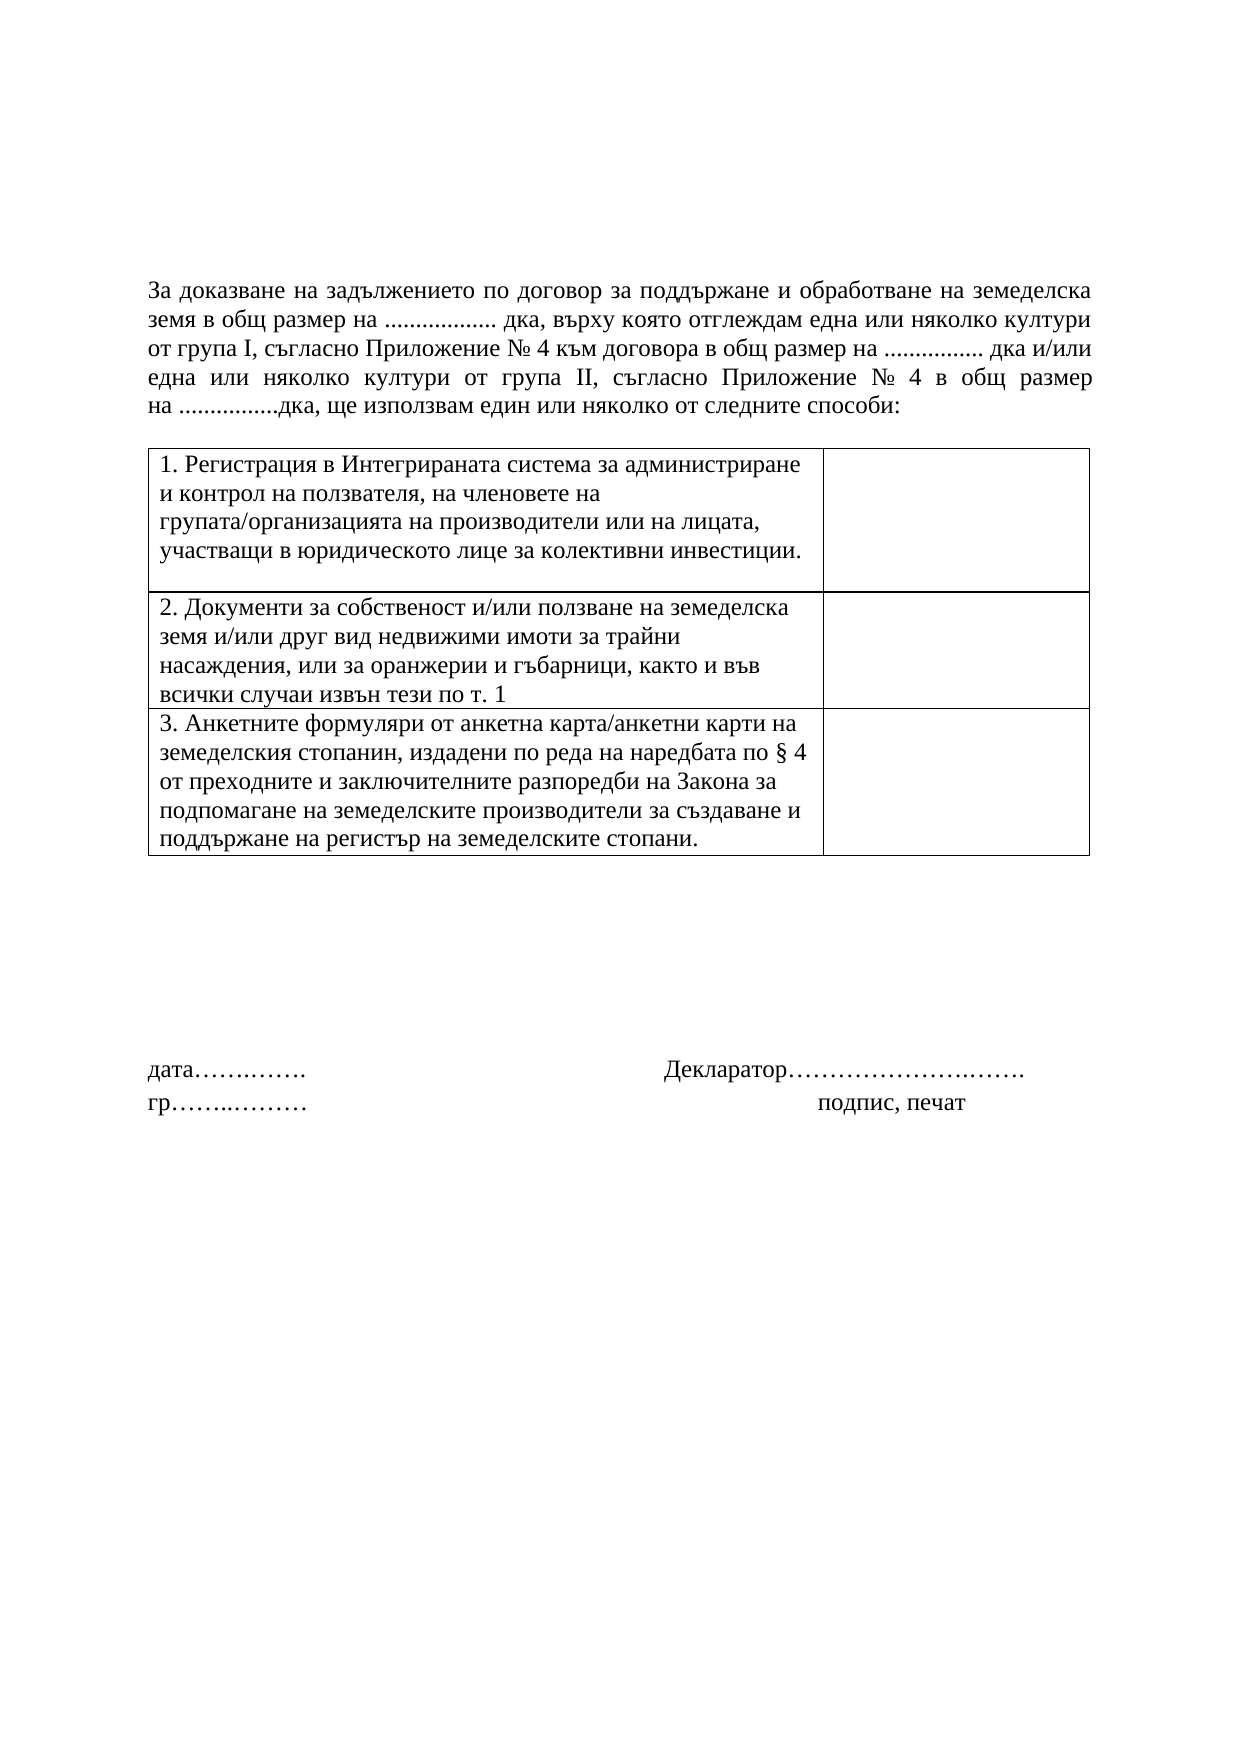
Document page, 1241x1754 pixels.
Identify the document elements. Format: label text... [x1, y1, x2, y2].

table_cell  [824, 709, 1089, 854]
text дата…….……. Декларатор………………….……. [148, 1054, 1093, 1082]
table_header  [824, 449, 1089, 591]
table_cell 3. Анкетните формуляри от анкетна карта/анкетни карти на земеделския стопанин, издадени по реда на наредбата по § 4 от преходните и заключителните разпоредби на Закона за подпомагане на земеделските производители за създаване и поддържане на регистър на земеделските стопани. [149, 709, 823, 854]
table_cell  [824, 593, 1089, 707]
text За доказване на задължението по договор за поддържане и обработване на земеделска земя в общ размер на .................. дка, върху която отглеждам една или няколко култури от група I, съгласно Приложение № 4 към договора в общ размер на ................ дка и/или една или няколко култури от група II, съгласно Приложение № 4 в общ размер на ................дка, ще използвам един или няколко от следните способи: [148, 275, 1093, 419]
table_cell 2. Документи за собственост и/или ползване на земеделска земя и/или друг вид недвижими имоти за трайни насаждения, или за оранжерии и гъбарници, както и във всички случаи извън тези по т. 1 [149, 593, 823, 707]
table_header 1. Регистрация в Интегрираната система за администриране и контрол на ползвателя, на членовете на групата/организацията на производители или на лицата, участващи в юридическото лице за колективни инвестиции. [149, 449, 823, 591]
text гр……..……… подпис, печат [148, 1087, 1093, 1115]
